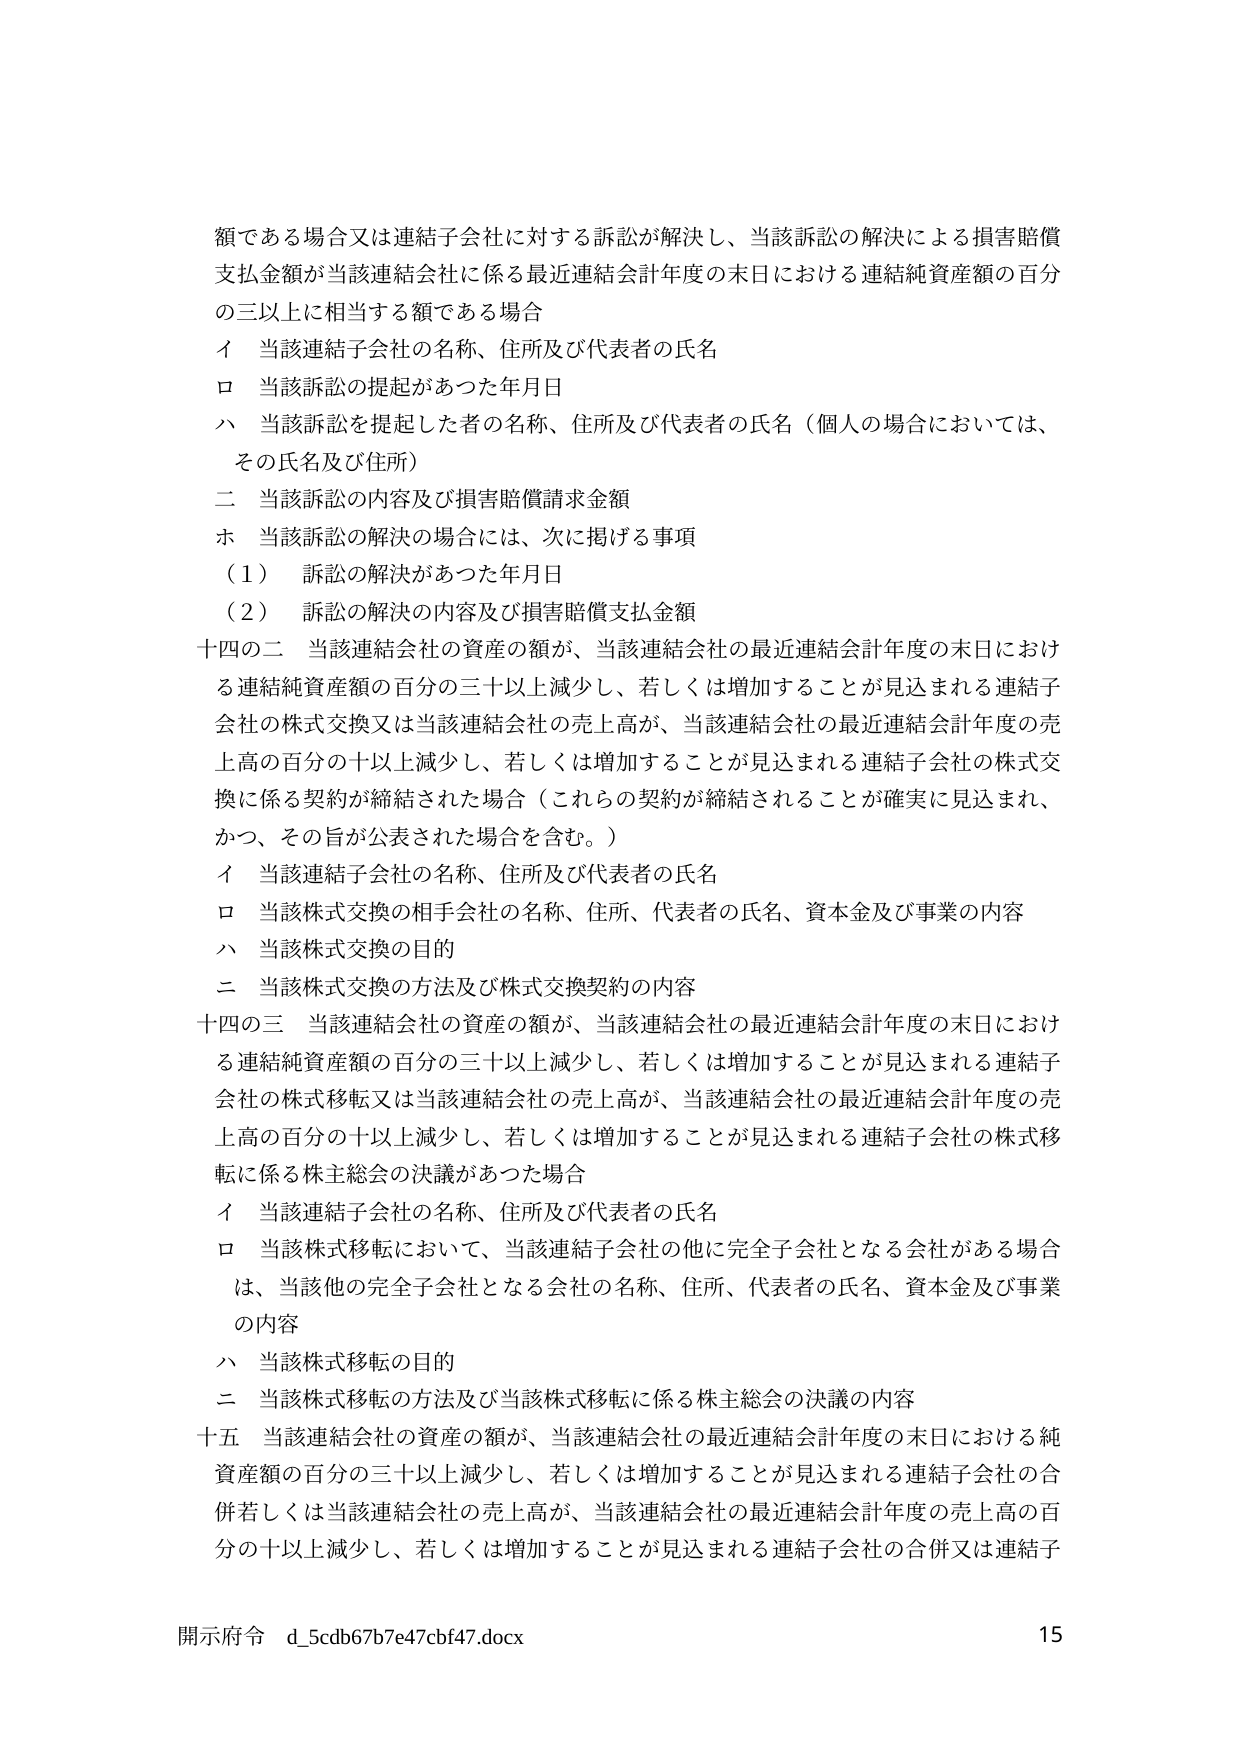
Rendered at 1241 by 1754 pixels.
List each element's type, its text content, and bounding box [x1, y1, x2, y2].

text 二 当該訴訟の内容及び損害賠償請求金額 [214, 479, 1063, 517]
text ホ 当該訴訟の解決の場合には、次に掲げる事項 [214, 517, 1063, 554]
text 十四の三 当該連結会社の資産の額が、当該連結会社の最近連結会計年度の末日における連結純資産額の百分の三十以上減少し、若しくは増加することが見込まれる連結子会社の株式移転又は当該連結会社の売上高が、当該連結会社の最近連結会計年度の売上高の百分の十以上減少し、若しくは増加することが見込まれる連結子会社の株式移転に係る株主総会の決議があつた場合 [196, 1004, 1063, 1192]
text ロ 当該株式移転において、当該連結子会社の他に完全子会社となる会社がある場合は、当該他の完全子会社となる会社の名称、住所、代表者の氏名、資本金及び事業の内容 [215, 1229, 1063, 1342]
text ニ 当該株式移転の方法及び当該株式移転に係る株主総会の決議の内容 [215, 1379, 1063, 1417]
text ロ 当該株式交換の相手会社の名称、住所、代表者の氏名、資本金及び事業の内容 [215, 892, 1063, 929]
text イ 当該連結子会社の名称、住所及び代表者の氏名 [215, 854, 1063, 892]
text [196, 217, 1063, 329]
text ハ 当該株式交換の目的 [215, 929, 1063, 967]
text （２） 訴訟の解決の内容及び損害賠償支払金額 [214, 592, 1063, 629]
text イ 当該連結子会社の名称、住所及び代表者の氏名 [215, 1192, 1063, 1229]
text イ 当該連結子会社の名称、住所及び代表者の氏名 [214, 329, 1063, 367]
text ハ 当該株式移転の目的 [215, 1342, 1063, 1379]
text ロ 当該訴訟の提起があつた年月日 [214, 367, 1063, 404]
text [196, 1417, 1063, 1567]
text ニ 当該株式交換の方法及び株式交換契約の内容 [215, 967, 1063, 1004]
text ハ 当該訴訟を提起した者の名称、住所及び代表者の氏名（個人の場合においては、その氏名及び住所） [214, 404, 1063, 479]
text 十四の二 当該連結会社の資産の額が、当該連結会社の最近連結会計年度の末日における連結純資産額の百分の三十以上減少し、若しくは増加することが見込まれる連結子会社の株式交換又は当該連結会社の売上高が、当該連結会社の最近連結会計年度の売上高の百分の十以上減少し、若しくは増加することが見込まれる連結子会社の株式交換に係る契約が締結された場合（これらの契約が締結されることが確実に見込まれ、かつ、その旨が公表された場合を含む。） [196, 629, 1063, 854]
text （１） 訴訟の解決があつた年月日 [214, 554, 1063, 592]
